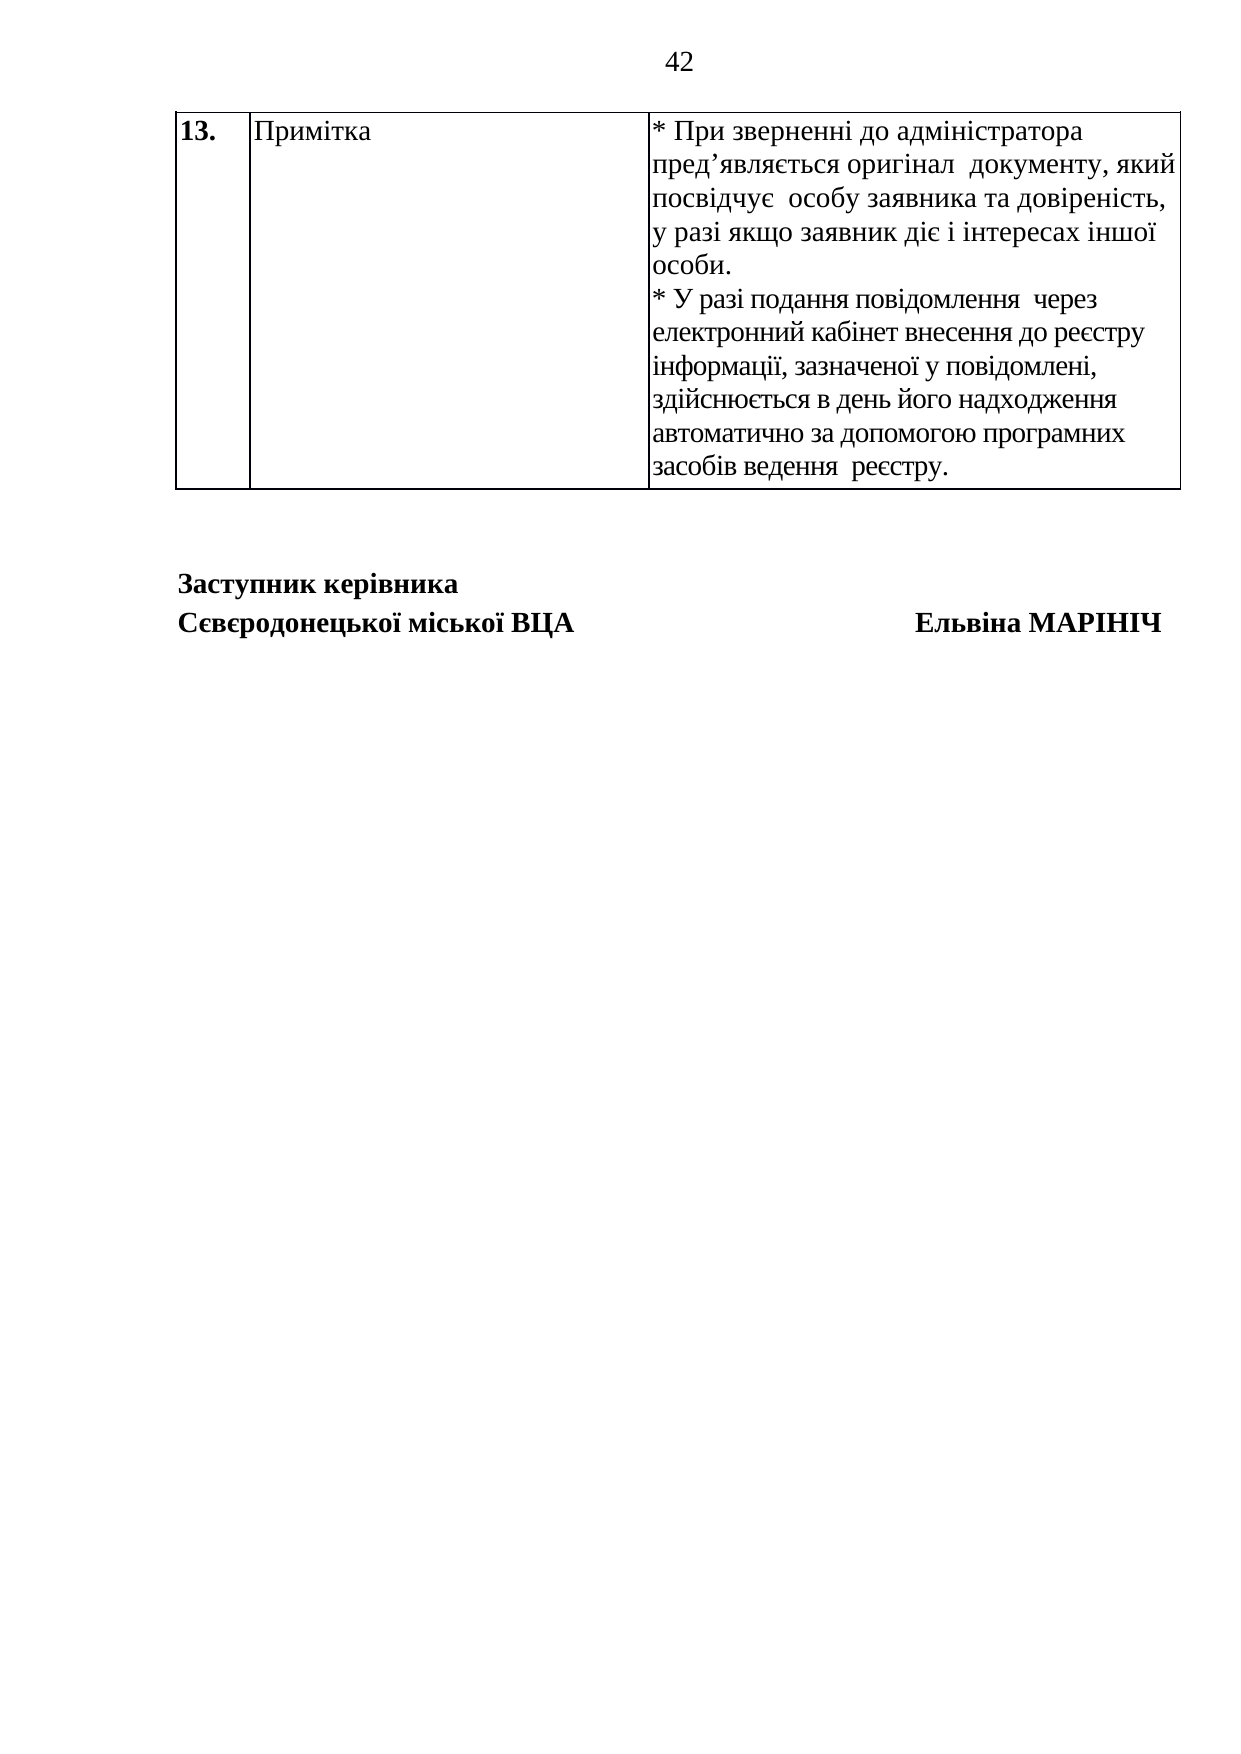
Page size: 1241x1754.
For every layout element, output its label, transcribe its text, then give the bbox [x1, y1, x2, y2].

list Заступник керівника [177, 567, 1181, 600]
list Сєвєродонецької міської ВЦА Ельвіна МАРІНІЧ [177, 605, 1181, 639]
table_cell * При зверненні до адміністратора пред’являється оригінал документу, який посвідчує особу заявника та довіреність, у разі якщо заявник діє і інтересах іншої особи. * У разі подання повідомлення через електронний кабінет внесення до реєстру інформації, зазначеної у повідомлені, здійснюється в день його надходження автоматично за допомогою програмних засобів ведення реєстру. [650, 113, 1180, 488]
table_cell 13. [177, 113, 249, 488]
table_cell Примітка [251, 113, 648, 488]
